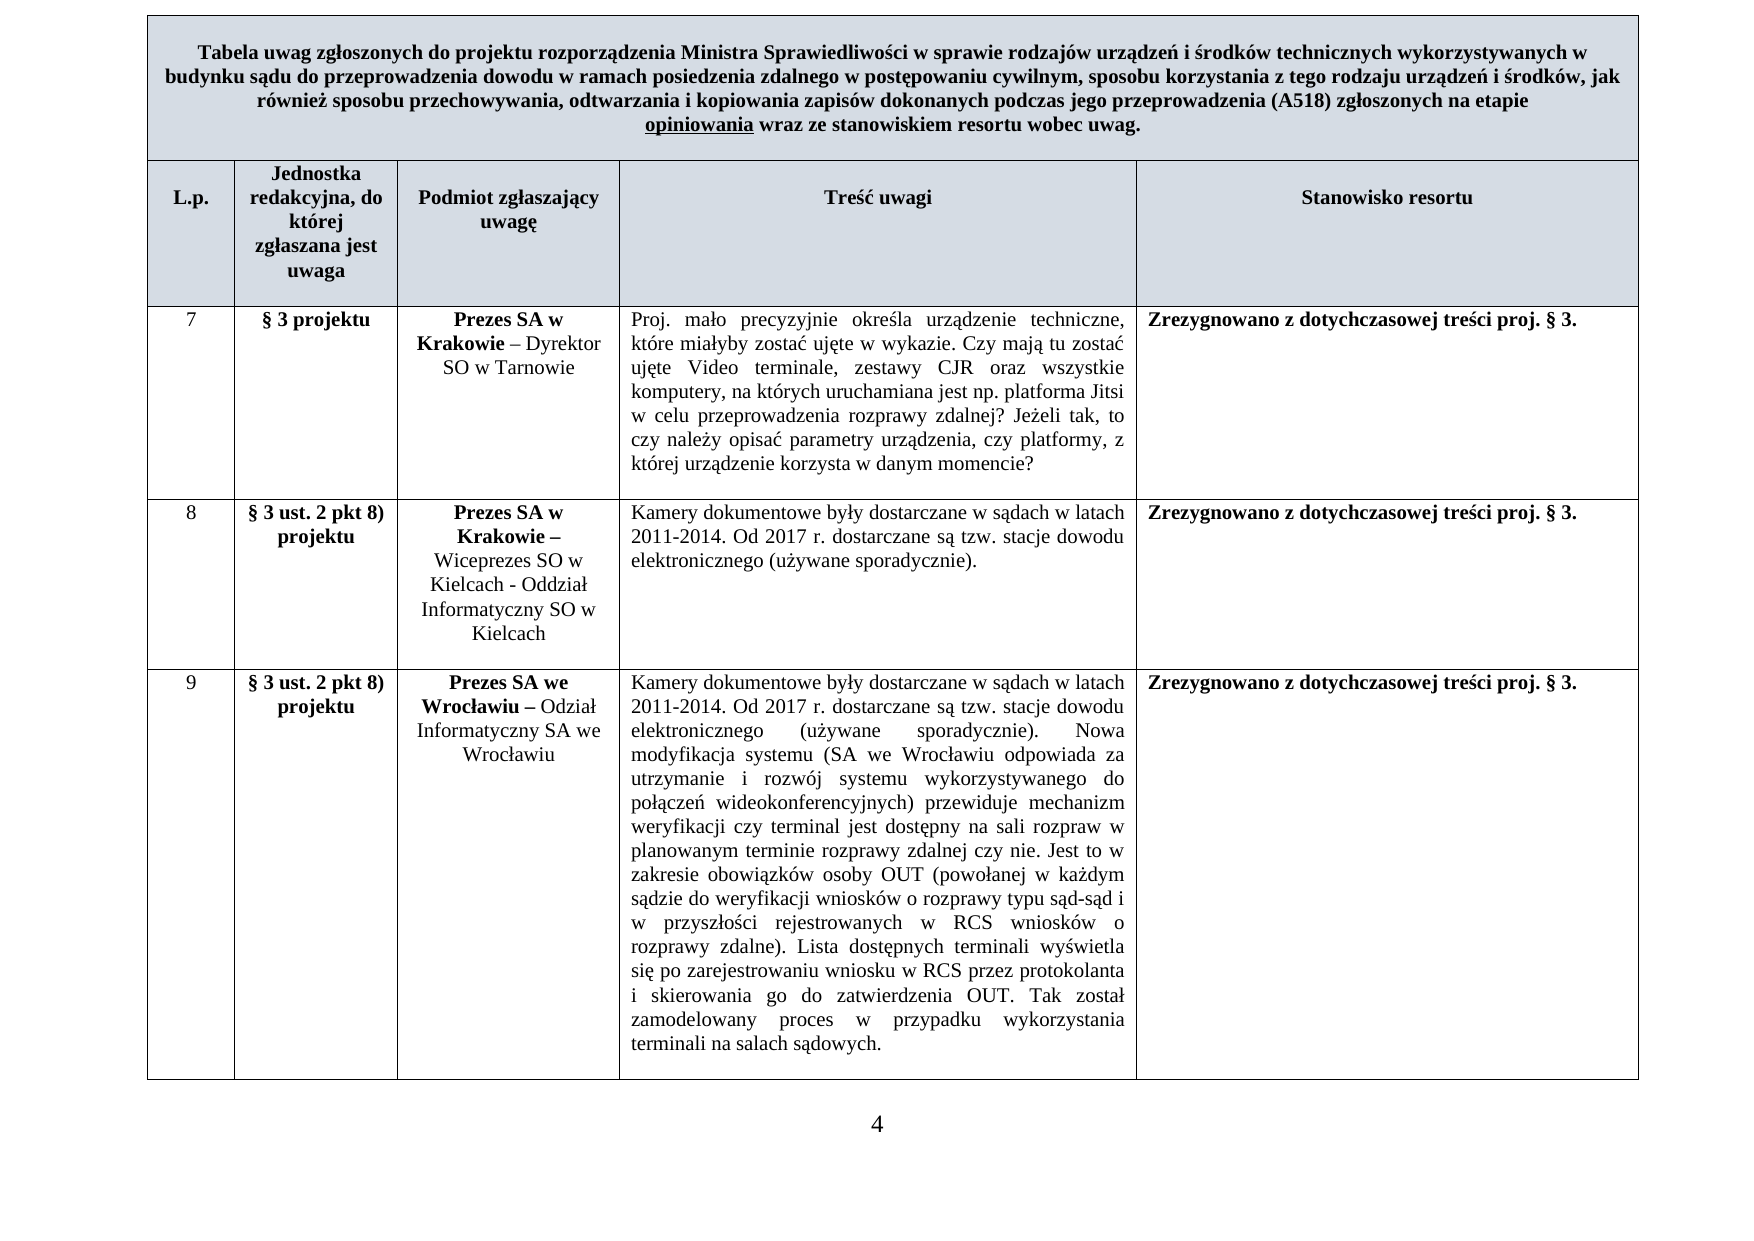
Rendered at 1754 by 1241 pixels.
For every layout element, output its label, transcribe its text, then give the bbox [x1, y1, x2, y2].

table_cell Kamery dokumentowe były dostarczane w sądach w latach 2011-2014. Od 2017 r. dostarczane są tzw. stacje dowodu elektronicznego (używane sporadycznie). Nowa modyfikacja systemu (SA we Wrocławiu odpowiada za utrzymanie i rozwój systemu wykorzystywanego do połączeń wideokonferencyjnych) przewiduje mechanizm weryfikacji czy terminal jest dostępny na sali rozpraw w planowanym terminie rozprawy zdalnej czy nie. Jest to w zakresie obowiązków osoby OUT (powołanej w każdym sądzie do weryfikacji wniosków o rozprawy typu sąd-sąd i w przyszłości rejestrowanych w RCS wniosków o rozprawy zdalne). Lista dostępnych terminali wyświetla się po zarejestrowaniu wniosku w RCS przez protokolanta i skierowania go do zatwierdzenia OUT. Tak został zamodelowany proces w przypadku wykorzystania terminali na salach sądowych. [620, 670, 1136, 1079]
table_header Tabela uwag zgłoszonych do projektu rozporządzenia Ministra Sprawiedliwości w sprawie rodzajów urządzeń i środków technicznych wykorzystywanych w budynku sądu do przeprowadzenia dowodu w ramach posiedzenia zdalnego w postępowaniu cywilnym, sposobu korzystania z tego rodzaju urządzeń i środków, jak również sposobu przechowywania, odtwarzania i kopiowania zapisów dokonanych podczas jego przeprowadzenia (A518) zgłoszonych na etapie opiniowania wraz ze stanowiskiem resortu wobec uwag. [148, 16, 1638, 160]
table_cell 7 [148, 307, 234, 499]
table_cell Prezes SA we Wrocławiu – Odział Informatyczny SA we Wrocławiu [398, 670, 619, 1079]
table_cell Zrezygnowano z dotychczasowej treści proj. § 3. [1137, 307, 1638, 499]
table_cell Zrezygnowano z dotychczasowej treści proj. § 3. [1137, 670, 1638, 1079]
table_cell Treść uwagi [620, 161, 1136, 306]
table_cell Prezes SA w Krakowie – Wiceprezes SO w Kielcach - Oddział Informatyczny SO w Kielcach [398, 500, 619, 669]
table_cell § 3 ust. 2 pkt 8) projektu [235, 670, 397, 1079]
table_cell L.p. [148, 161, 234, 306]
table_cell Podmiot zgłaszający uwagę [398, 161, 619, 306]
table_cell Zrezygnowano z dotychczasowej treści proj. § 3. [1137, 500, 1638, 669]
table_cell Proj. mało precyzyjnie określa urządzenie techniczne, które miałyby zostać ujęte w wykazie. Czy mają tu zostać ujęte Video terminale, zestawy CJR oraz wszystkie komputery, na których uruchamiana jest np. platforma Jitsi w celu przeprowadzenia rozprawy zdalnej? Jeżeli tak, to czy należy opisać parametry urządzenia, czy platformy, z której urządzenie korzysta w danym momencie? [620, 307, 1136, 499]
table_cell Stanowisko resortu [1137, 161, 1638, 306]
table_cell § 3 projektu [235, 307, 397, 499]
table_cell Kamery dokumentowe były dostarczane w sądach w latach 2011-2014. Od 2017 r. dostarczane są tzw. stacje dowodu elektronicznego (używane sporadycznie). [620, 500, 1136, 669]
table_cell Prezes SA w Krakowie – Dyrektor SO w Tarnowie [398, 307, 619, 499]
table_cell 8 [148, 500, 234, 669]
table_cell § 3 ust. 2 pkt 8) projektu [235, 500, 397, 669]
table_cell Jednostka redakcyjna, do której zgłaszana jest uwaga [235, 161, 397, 306]
table_cell 9 [148, 670, 234, 1079]
